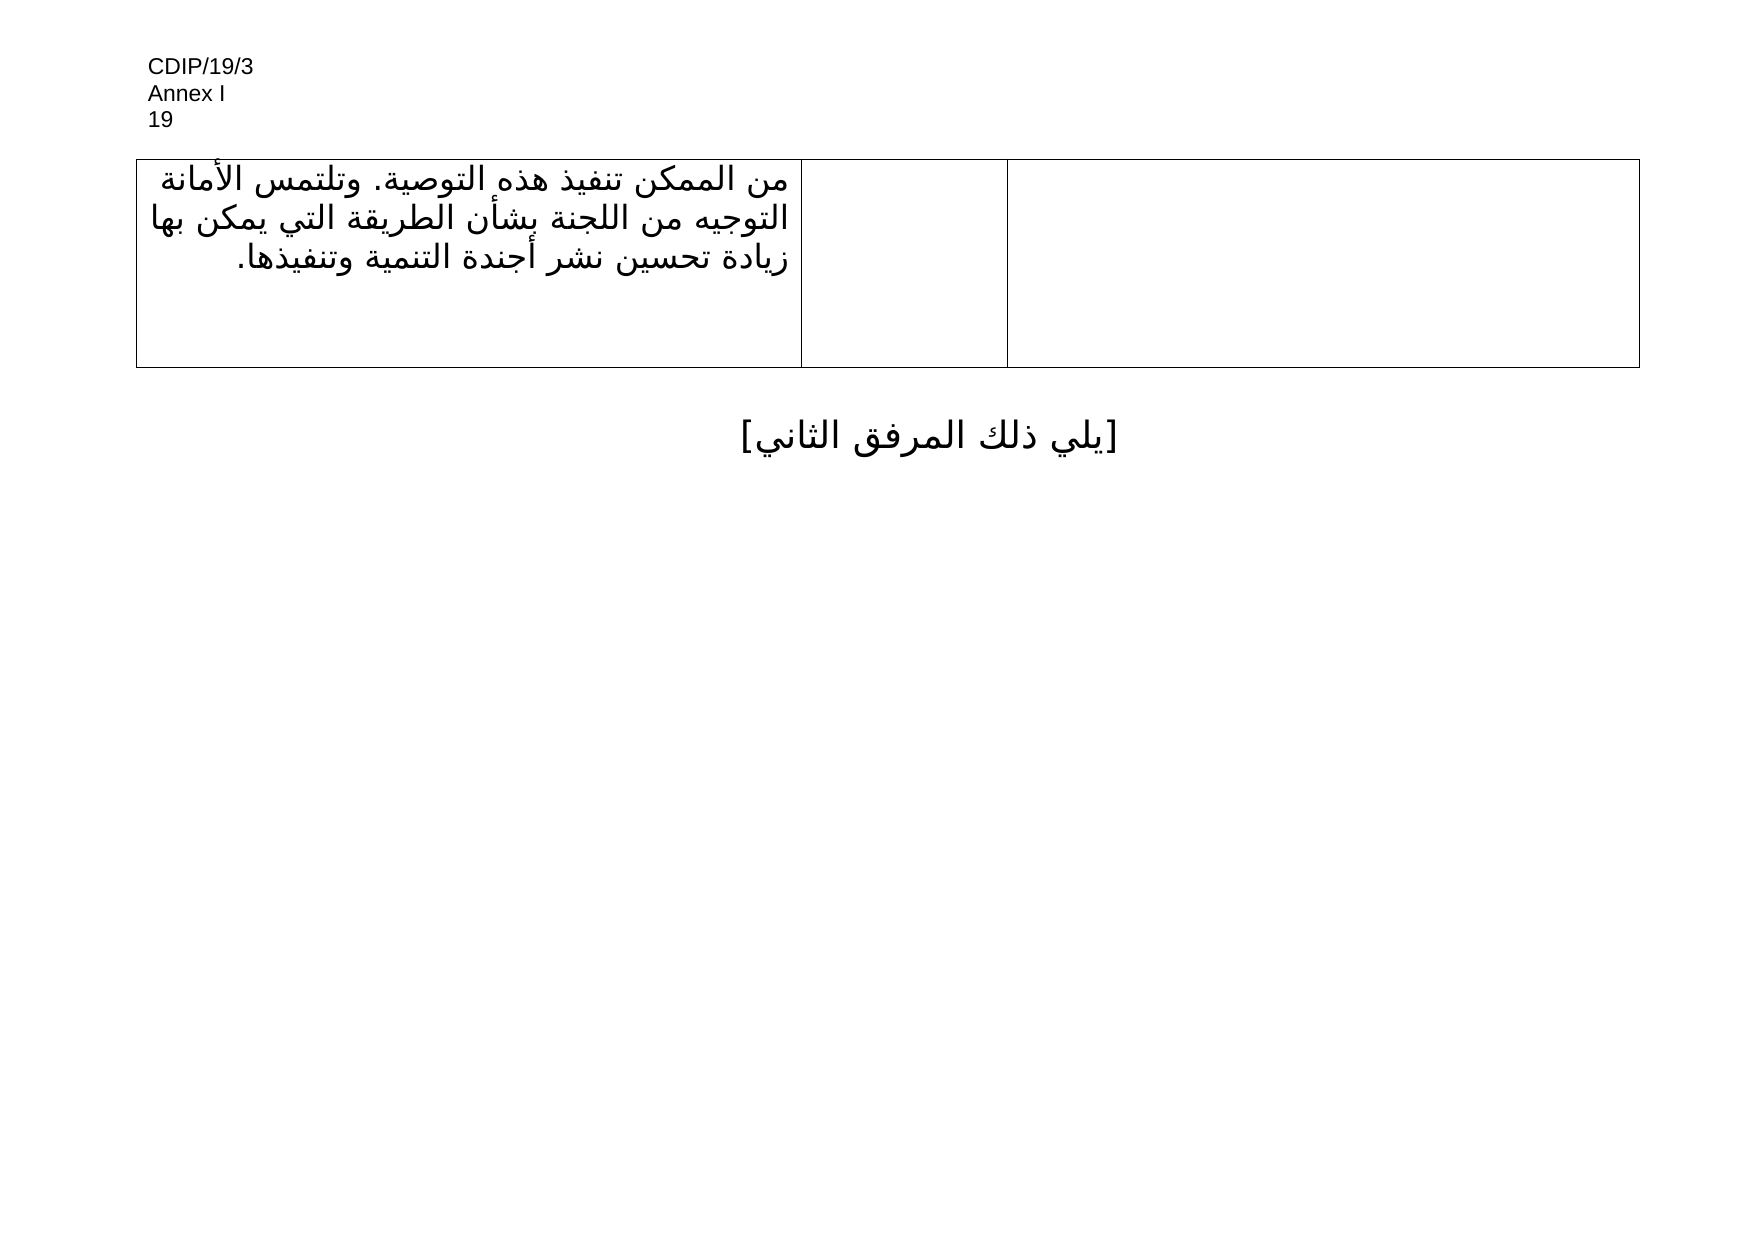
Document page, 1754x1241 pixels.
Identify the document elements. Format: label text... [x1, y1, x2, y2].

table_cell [137, 160, 801, 367]
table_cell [802, 160, 1007, 367]
text [يلي ذلك المرفق الثاني] [148, 418, 1118, 456]
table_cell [1008, 160, 1639, 367]
